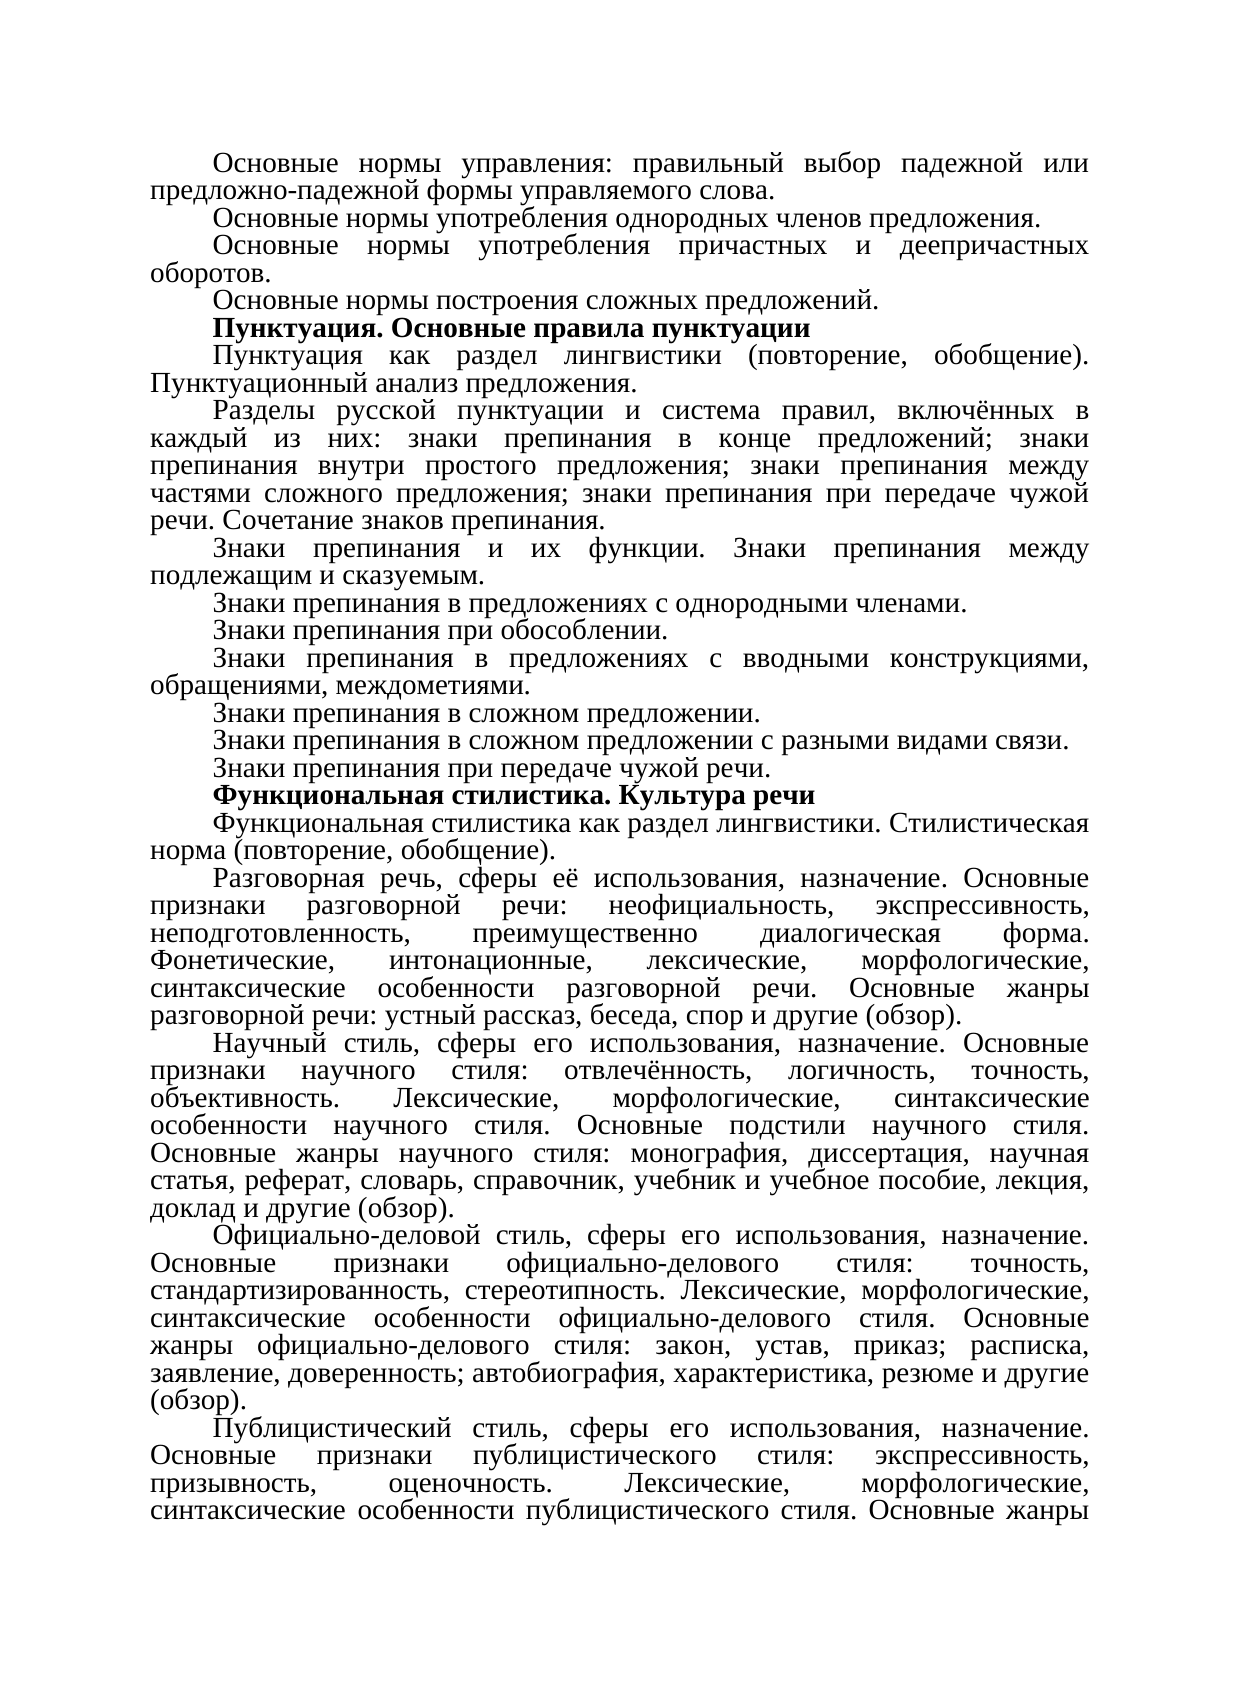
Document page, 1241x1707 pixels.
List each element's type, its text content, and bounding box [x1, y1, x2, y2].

text Знаки препинания при обособлении. [150, 617, 1090, 645]
text Знаки препинания в предложениях с однородными членами. [150, 590, 1090, 617]
text Знаки препинания в сложном предложении. [150, 700, 1090, 727]
text Разделы русской пунктуации и система правил, включённых в каждый из них: знаки препинания в конце предложений; знаки препинания внутри простого предложения; знаки препинания между частями сложного предложения; знаки препинания при передаче чужой речи. Сочетание знаков препинания. [150, 397, 1090, 535]
text Знаки препинания в сложном предложении с разными видами связи. [150, 727, 1090, 755]
text Основные нормы построения сложных предложений. [150, 287, 1090, 315]
text Функциональная стилистика как раздел лингвистики. Стилистическая норма (повторение, обобщение). [150, 810, 1090, 865]
text Пунктуация. Основные правила пунктуации [150, 315, 1090, 342]
text Разговорная речь, сферы её использования, назначение. Основные признаки разговорной речи: неофициальность, экспрессивность, неподготовленность, преимущественно диалогическая форма. Фонетические, интонационные, лексические, морфологические, синтаксические особенности разговорной речи. Основные жанры разговорной речи: устный рассказ, беседа, спор и другие (обзор). [150, 865, 1090, 1030]
text Основные нормы употребления причастных и деепричастных оборотов. [150, 232, 1090, 287]
text Официально-деловой стиль, сферы его использования, назначение. Основные признаки официально-делового стиля: точность, стандартизированность, стереотипность. Лексические, морфологические, синтаксические особенности официально-делового стиля. Основные жанры официально-делового стиля: закон, устав, приказ; расписка, заявление, доверенность; автобиография, характеристика, резюме и другие (обзор). [150, 1222, 1090, 1415]
text Научный стиль, сферы его использования, назначение. Основные признаки научного стиля: отвлечённость, логичность, точность, объективность. Лексические, морфологические, синтаксические особенности научного стиля. Основные подстили научного стиля. Основные жанры научного стиля: монография, диссертация, научная статья, реферат, словарь, справочник, учебник и учебное пособие, лекция, доклад и другие (обзор). [150, 1030, 1090, 1222]
text Пунктуация как раздел лингвистики (повторение, обобщение). Пунктуационный анализ предложения. [150, 342, 1090, 397]
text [150, 1415, 1090, 1525]
text Основные нормы употребления однородных членов предложения. [150, 205, 1090, 232]
text Знаки препинания в предложениях с вводными конструкциями, обращениями, междометиями. [150, 645, 1090, 700]
text Функциональная стилистика. Культура речи [150, 782, 1090, 810]
text Знаки препинания и их функции. Знаки препинания между подлежащим и сказуемым. [150, 535, 1090, 590]
text Основные нормы управления: правильный выбор падежной или предложно-падежной формы управляемого слова. [150, 150, 1090, 205]
text Знаки препинания при передаче чужой речи. [150, 755, 1090, 782]
